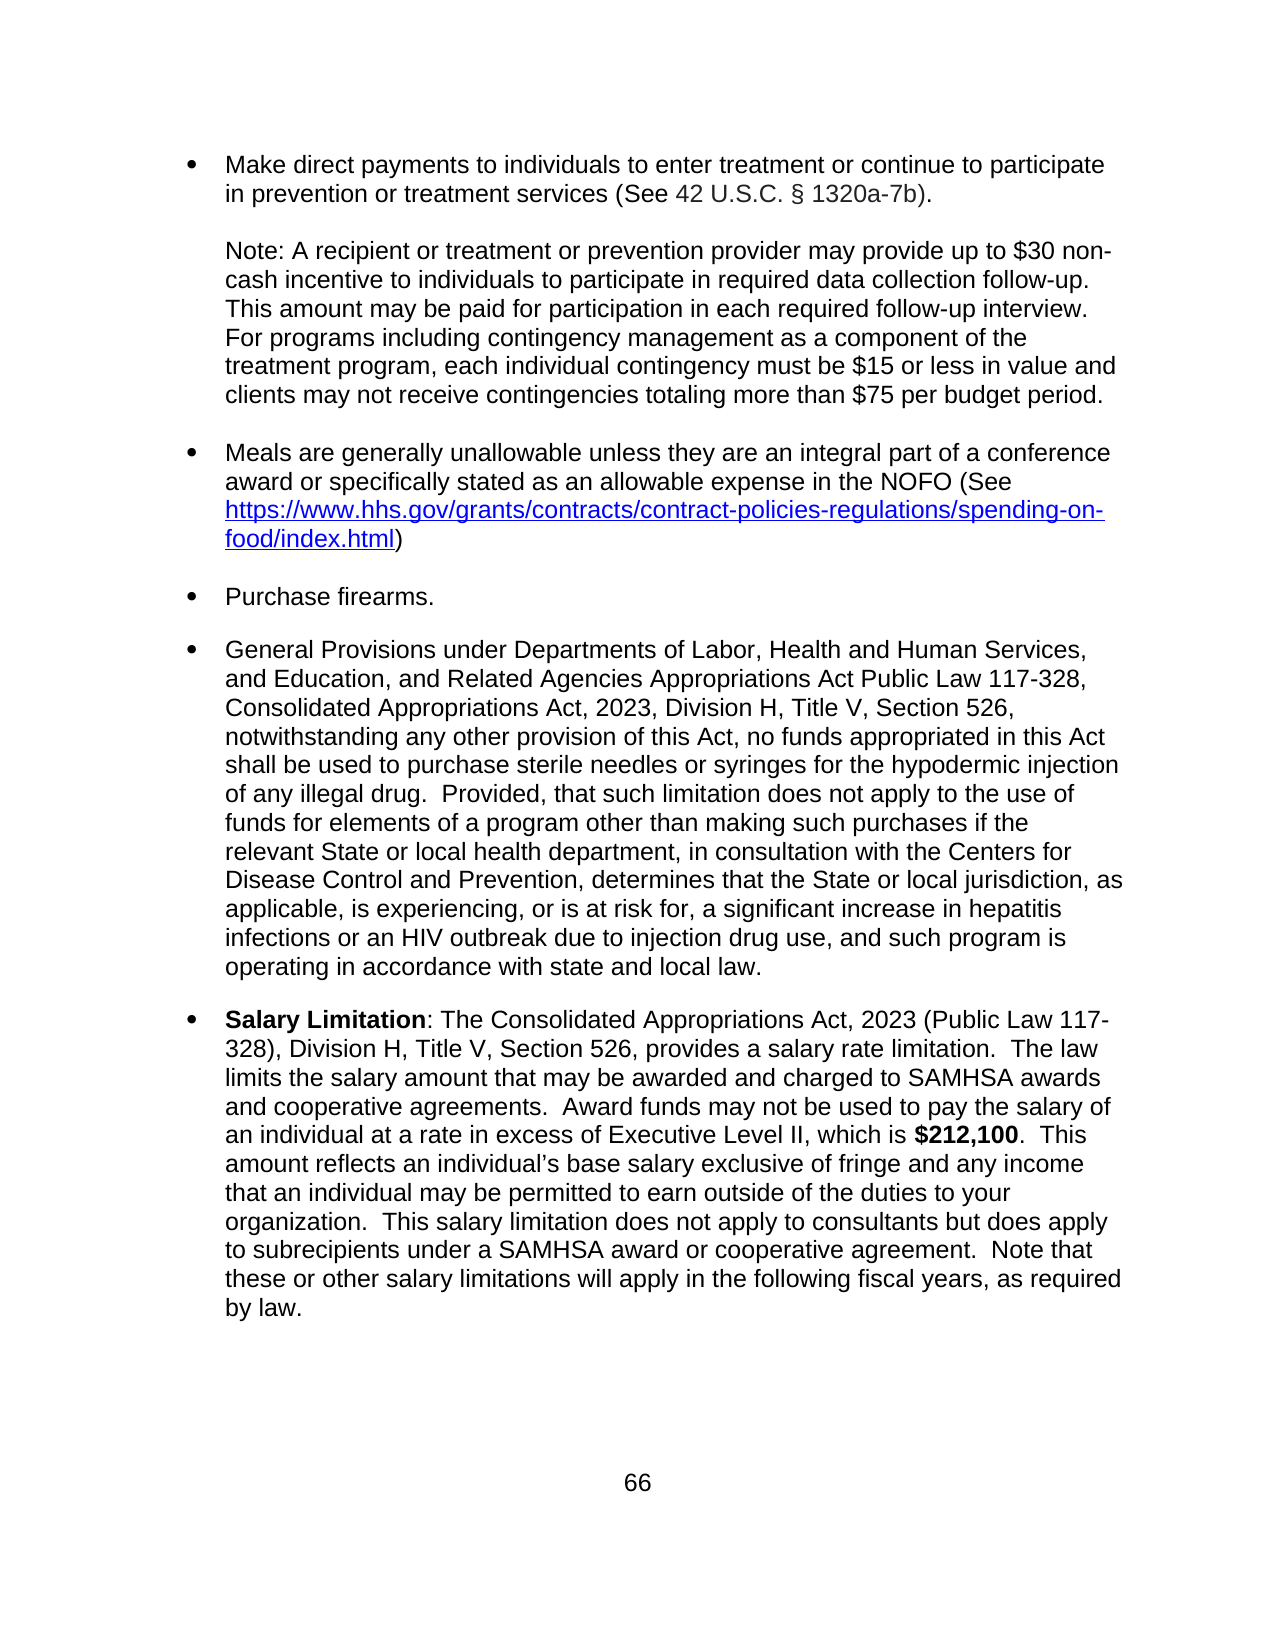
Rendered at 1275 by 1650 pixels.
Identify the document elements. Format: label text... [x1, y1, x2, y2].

list Meals are generally unallowable unless they are an integral part of a conference award or specifically stated as an allowable expense in the NOFO (See https://www.hhs.gov/grants/contracts/contract-policies-regulations/spending-on-food/index.html) [187, 438, 1125, 553]
list General Provisions under Departments of Labor, Health and Human Services, and Education, and Related Agencies Appropriations Act Public Law 117-328, Consolidated Appropriations Act, 2023, Division H, Title V, Section 526, notwithstanding any other provision of this Act, no funds appropriated in this Act shall be used to purchase sterile needles or syringes for the hypodermic injection of any illegal drug. Provided, that such limitation does not apply to the use of funds for elements of a program other than making such purchases if the relevant State or local health department, in consultation with the Centers for Disease Control and Prevention, determines that the State or local jurisdiction, as applicable, is experiencing, or is at risk for, a significant increase in hepatitis infections or an HIV outbreak due to injection drug use, and such program is operating in accordance with state and local law. [187, 635, 1125, 980]
list Make direct payments to individuals to enter treatment or continue to participate in prevention or treatment services (See 42 U.S.C. § 1320a-7b). [187, 150, 1125, 208]
list Salary Limitation: The Consolidated Appropriations Act, 2023 (Public Law 117-328), Division H, Title V, Section 526, provides a salary rate limitation. The law limits the salary amount that may be awarded and charged to SAMHSA awards and cooperative agreements. Award funds may not be used to pay the salary of an individual at a rate in excess of Executive Level II, which is $212,100. This amount reflects an individual’s base salary exclusive of fringe and any income that an individual may be permitted to earn outside of the duties to your organization. This salary limitation does not apply to consultants but does apply to subrecipients under a SAMHSA award or cooperative agreement. Note that these or other salary limitations will apply in the following fiscal years, as required by law. [187, 1005, 1125, 1322]
list Note: A recipient or treatment or prevention provider may provide up to $30 non-cash incentive to individuals to participate in required data collection follow-up. This amount may be paid for participation in each required follow-up interview. For programs including contingency management as a component of the treatment program, each individual contingency must be $15 or less in value and clients may not receive contingencies totaling more than $75 per budget period. [225, 236, 1125, 409]
list Purchase firearms. [187, 581, 1125, 610]
